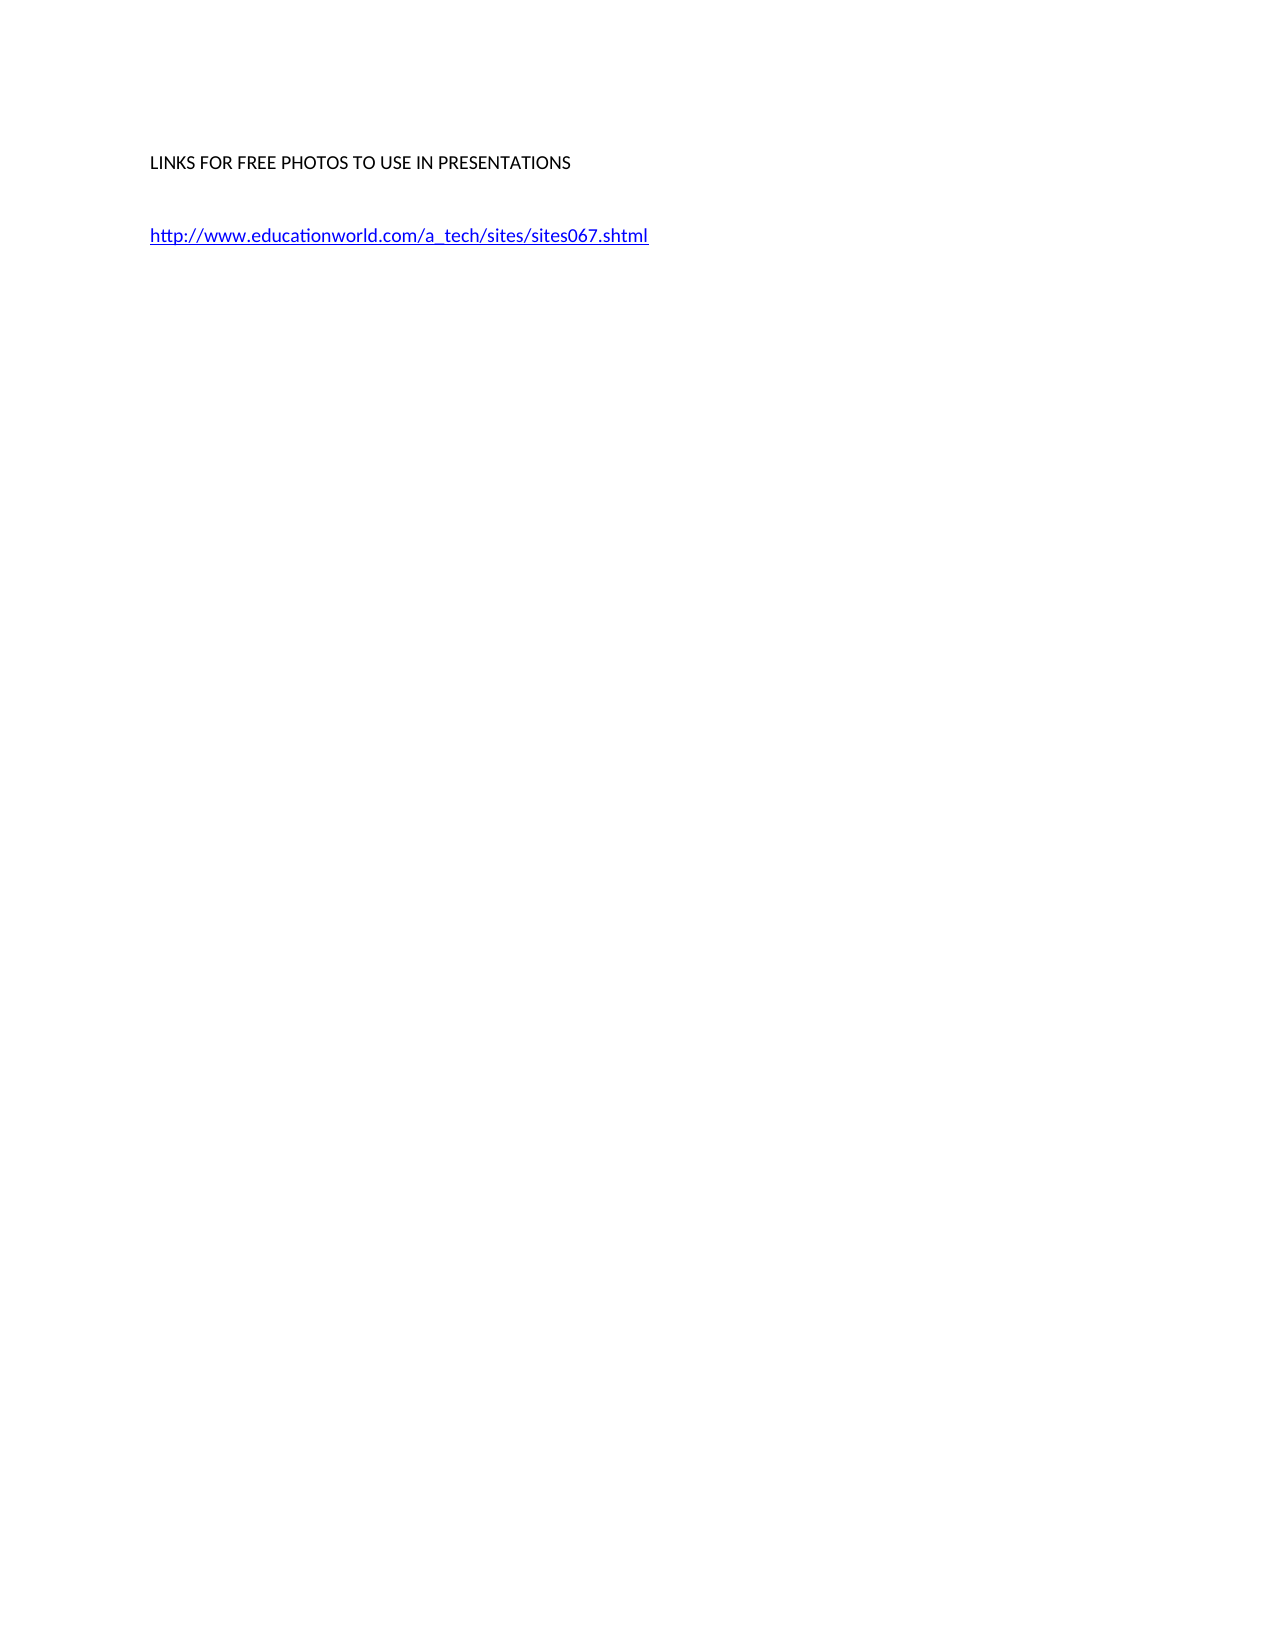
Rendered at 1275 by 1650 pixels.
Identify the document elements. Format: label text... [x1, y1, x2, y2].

text http://www.educationworld.com/a_tech/sites/sites067.shtml [150, 223, 1125, 247]
text LINKS FOR FREE PHOTOS TO USE IN PRESENTATIONS [150, 150, 1125, 174]
